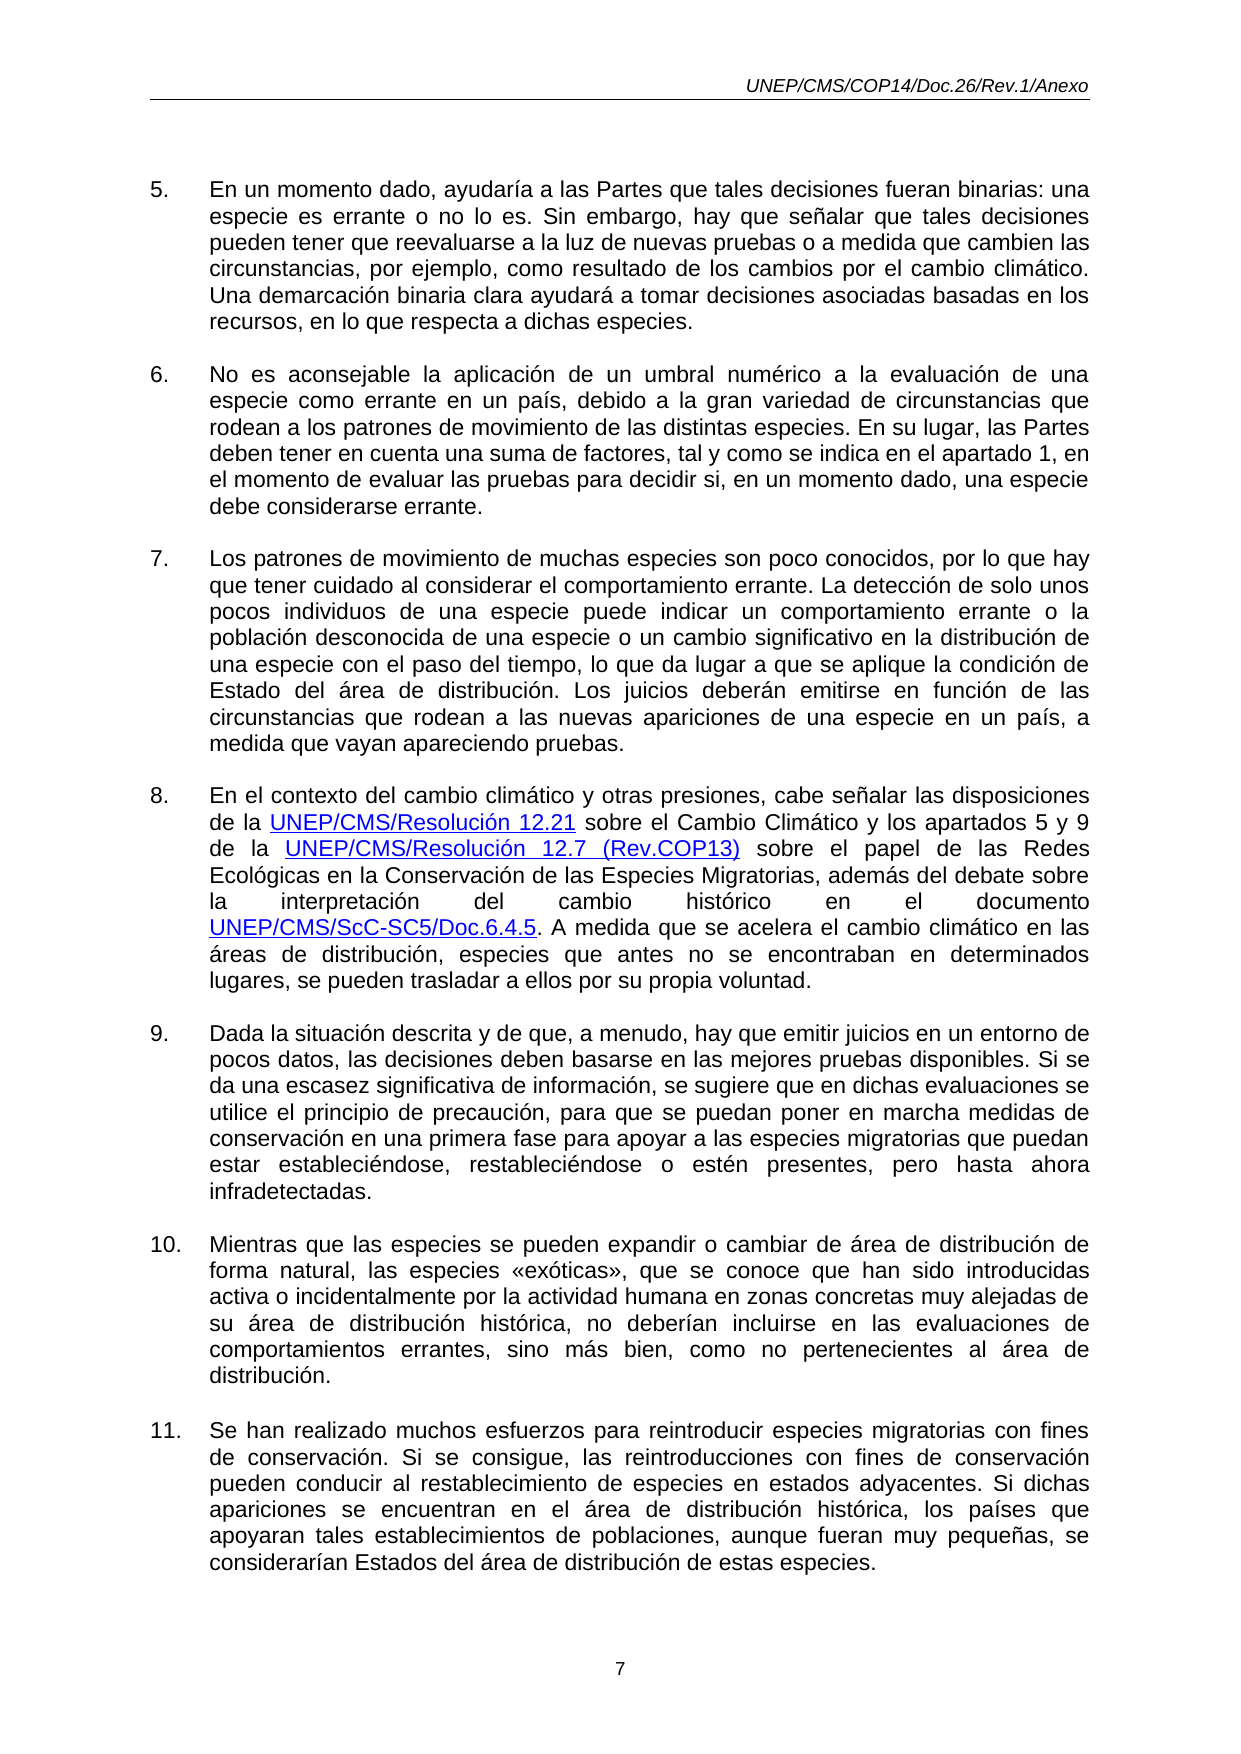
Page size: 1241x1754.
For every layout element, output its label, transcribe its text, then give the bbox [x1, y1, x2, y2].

list Mientras que las especies se pueden expandir o cambiar de área de distribución de forma natural, las especies «exóticas», que se conoce que han sido introducidas activa o incidentalmente por la actividad humana en zonas concretas muy alejadas de su área de distribución histórica, no deberían incluirse en las evaluaciones de comportamientos errantes, sino más bien, como no pertenecientes al área de distribución. [150, 1231, 1090, 1389]
list En el contexto del cambio climático y otras presiones, cabe señalar las disposiciones de la UNEP/CMS/Resolución 12.21 sobre el Cambio Climático y los apartados 5 y 9 de la UNEP/CMS/Resolución 12.7 (Rev.COP13) sobre el papel de las Redes Ecológicas en la Conservación de las Especies Migratorias, además del debate sobre la interpretación del cambio histórico en el documento UNEP/CMS/ScC-SC5/Doc.6.4.5. A medida que se acelera el cambio climático en las áreas de distribución, especies que antes no se encontraban en determinados lugares, se pueden trasladar a ellos por su propia voluntad. [150, 782, 1090, 993]
list Los patrones de movimiento de muchas especies son poco conocidos, por lo que hay que tener cuidado al considerar el comportamiento errante. La detección de solo unos pocos individuos de una especie puede indicar un comportamiento errante o la población desconocida de una especie o un cambio significativo en la distribución de una especie con el paso del tiempo, lo que da lugar a que se aplique la condición de Estado del área de distribución. Los juicios deberán emitirse en función de las circunstancias que rodean a las nuevas apariciones de una especie en un país, a medida que vayan apareciendo pruebas. [150, 545, 1090, 756]
list En un momento dado, ayudaría a las Partes que tales decisiones fueran binarias: una especie es errante o no lo es. Sin embargo, hay que señalar que tales decisiones pueden tener que reevaluarse a la luz de nuevas pruebas o a medida que cambien las circunstancias, por ejemplo, como resultado de los cambios por el cambio climático. Una demarcación binaria clara ayudará a tomar decisiones asociadas basadas en los recursos, en lo que respecta a dichas especies. [150, 176, 1090, 334]
list No es aconsejable la aplicación de un umbral numérico a la evaluación de una especie como errante en un país, debido a la gran variedad de circunstancias que rodean a los patrones de movimiento de las distintas especies. En su lugar, las Partes deben tener en cuenta una suma de factores, tal y como se indica en el apartado 1, en el momento de evaluar las pruebas para decidir si, en un momento dado, una especie debe considerarse errante. [150, 361, 1090, 519]
list Se han realizado muchos esfuerzos para reintroducir especies migratorias con fines de conservación. Si se consigue, las reintroducciones con fines de conservación pueden conducir al restablecimiento de especies en estados adyacentes. Si dichas apariciones se encuentran en el área de distribución histórica, los países que apoyaran tales establecimientos de poblaciones, aunque fueran muy pequeñas, se considerarían Estados del área de distribución de estas especies. [150, 1417, 1090, 1575]
list Dada la situación descrita y de que, a menudo, hay que emitir juicios en un entorno de pocos datos, las decisiones deben basarse en las mejores pruebas disponibles. Si se da una escasez significativa de información, se sugiere que en dichas evaluaciones se utilice el principio de precaución, para que se puedan poner en marcha medidas de conservación en una primera fase para apoyar a las especies migratorias que puedan estar estableciéndose, restableciéndose o estén presentes, pero hasta ahora infradetectadas. [150, 1020, 1090, 1204]
